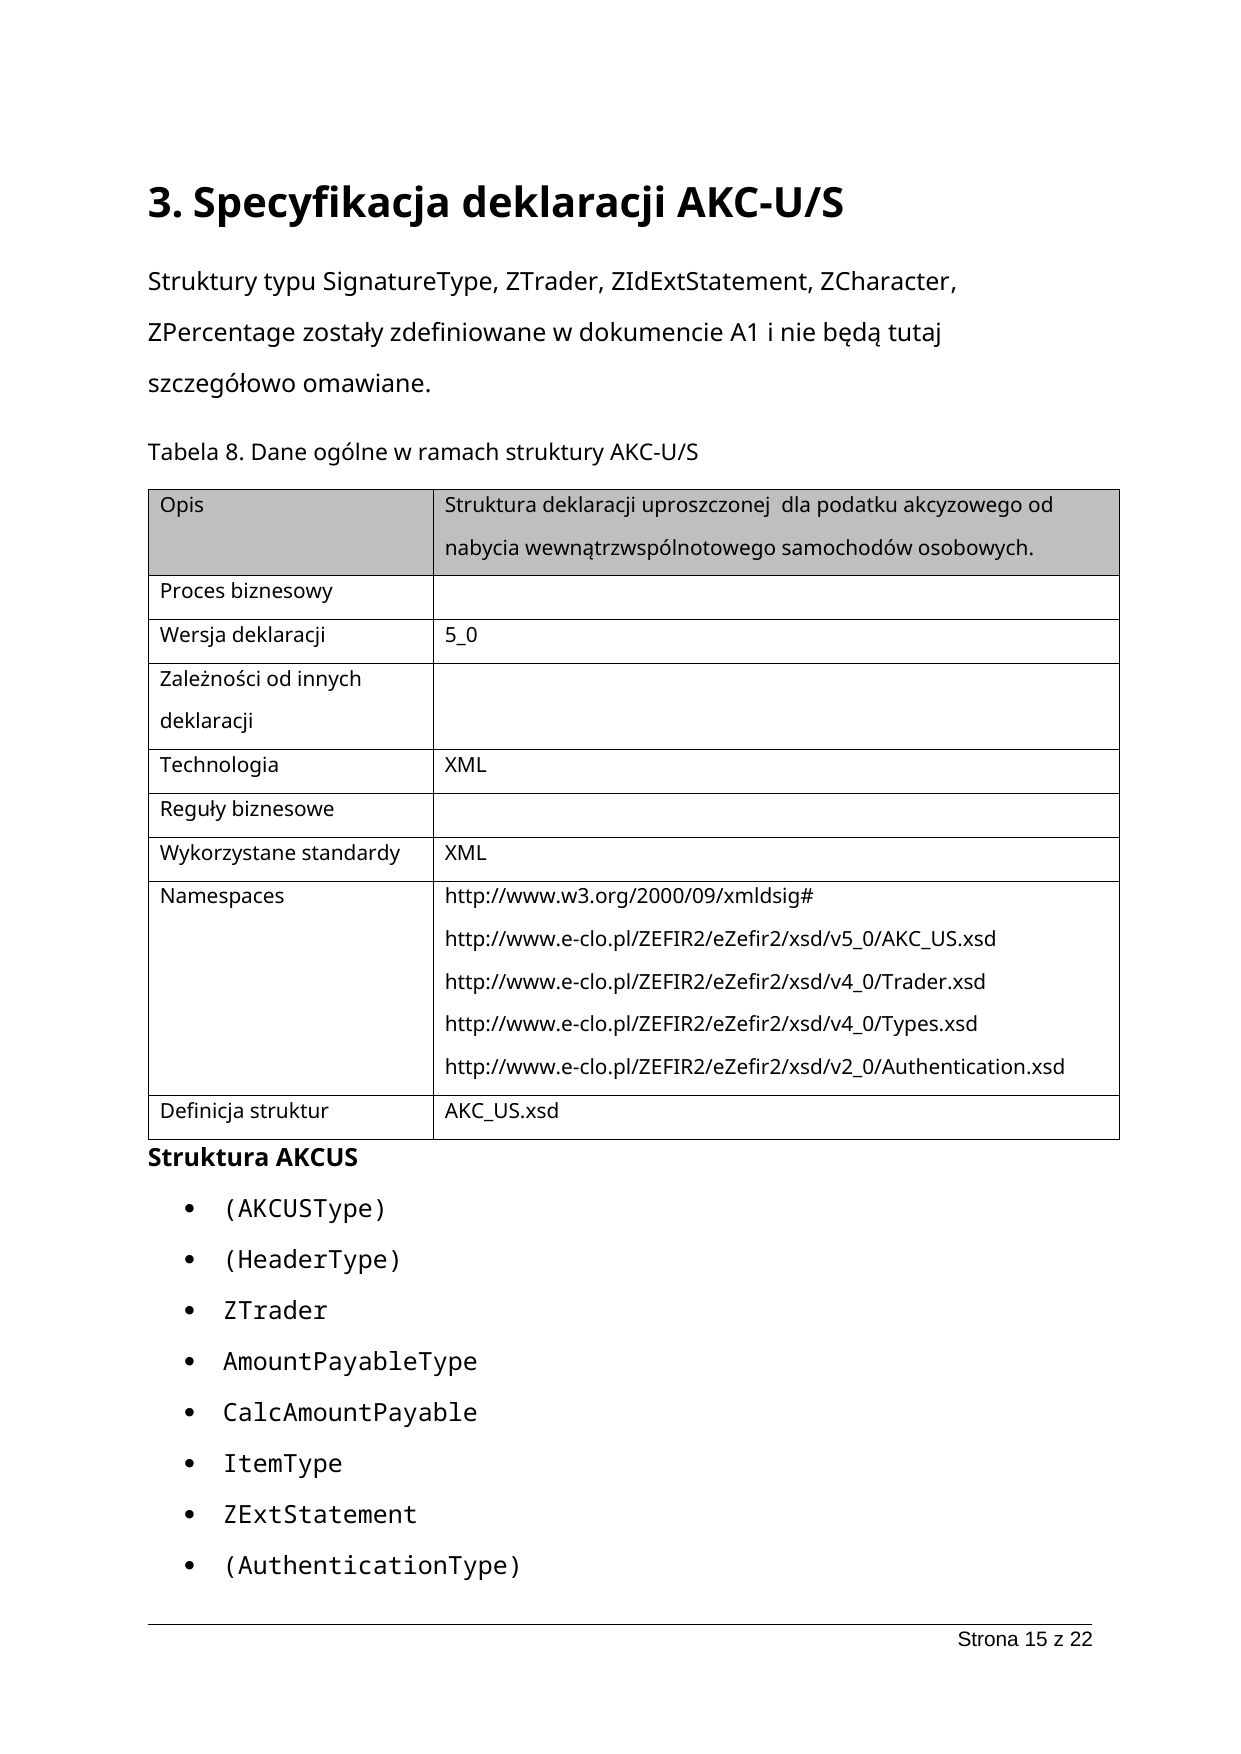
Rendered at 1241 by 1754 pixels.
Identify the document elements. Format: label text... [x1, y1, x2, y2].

text Struktura AKCUS [148, 1140, 1092, 1173]
table_cell [434, 576, 1119, 619]
table_header Struktura deklaracji uproszczonej dla podatku akcyzowego od nabycia wewnątrzwspólnotowego samochodów osobowych. [434, 490, 1119, 575]
table_cell [434, 664, 1119, 749]
table_cell XML [434, 838, 1119, 881]
list (AuthenticationType) [185, 1548, 1092, 1582]
table_cell Proces biznesowy [149, 576, 433, 619]
table_cell Wykorzystane standardy [149, 838, 433, 881]
subtitle Specyfikacja deklaracji AKC-U/S [148, 173, 1092, 229]
list AmountPayableType [185, 1344, 1092, 1378]
table_cell Zależności od innych deklaracji [149, 664, 433, 749]
list CalcAmountPayable [185, 1395, 1092, 1429]
list (HeaderType) [185, 1242, 1092, 1276]
table_cell http://www.w3.org/2000/09/xmldsig# http://www.e-clo.pl/ZEFIR2/eZefir2/xsd/v5_0/AKC_US.xsd http://www.e-clo.pl/ZEFIR2/eZefir2/xsd/v4_0/Trader.xsd http://www.e-clo.pl/ZEFIR2/eZefir2/xsd/v4_0/Types.xsd http://www.e-clo.pl/ZEFIR2/eZefir2/xsd/v2_0/Authentication.xsd [434, 882, 1119, 1095]
table_cell 5_0 [434, 620, 1119, 663]
list ZTrader [185, 1293, 1092, 1327]
table_cell Namespaces [149, 882, 433, 1095]
table_cell AKC_US.xsd [434, 1096, 1119, 1138]
text Struktury typu SignatureType, ZTrader, ZIdExtStatement, ZCharacter, ZPercentage zostały zdefiniowane w dokumencie A1 i nie będą tutaj szczegółowo omawiane. [148, 264, 1092, 400]
table_cell XML [434, 750, 1119, 793]
table_cell Wersja deklaracji [149, 620, 433, 663]
text Tabela 8. Dane ogólne w ramach struktury AKC-U/S [148, 436, 1092, 467]
table_cell Definicja struktur [149, 1096, 433, 1138]
table_cell Technologia [149, 750, 433, 793]
list ZExtStatement [185, 1497, 1092, 1531]
table_header Opis [149, 490, 433, 575]
list (AKCUSType) [185, 1191, 1092, 1224]
table_cell Reguły biznesowe [149, 794, 433, 837]
table_cell [434, 794, 1119, 837]
